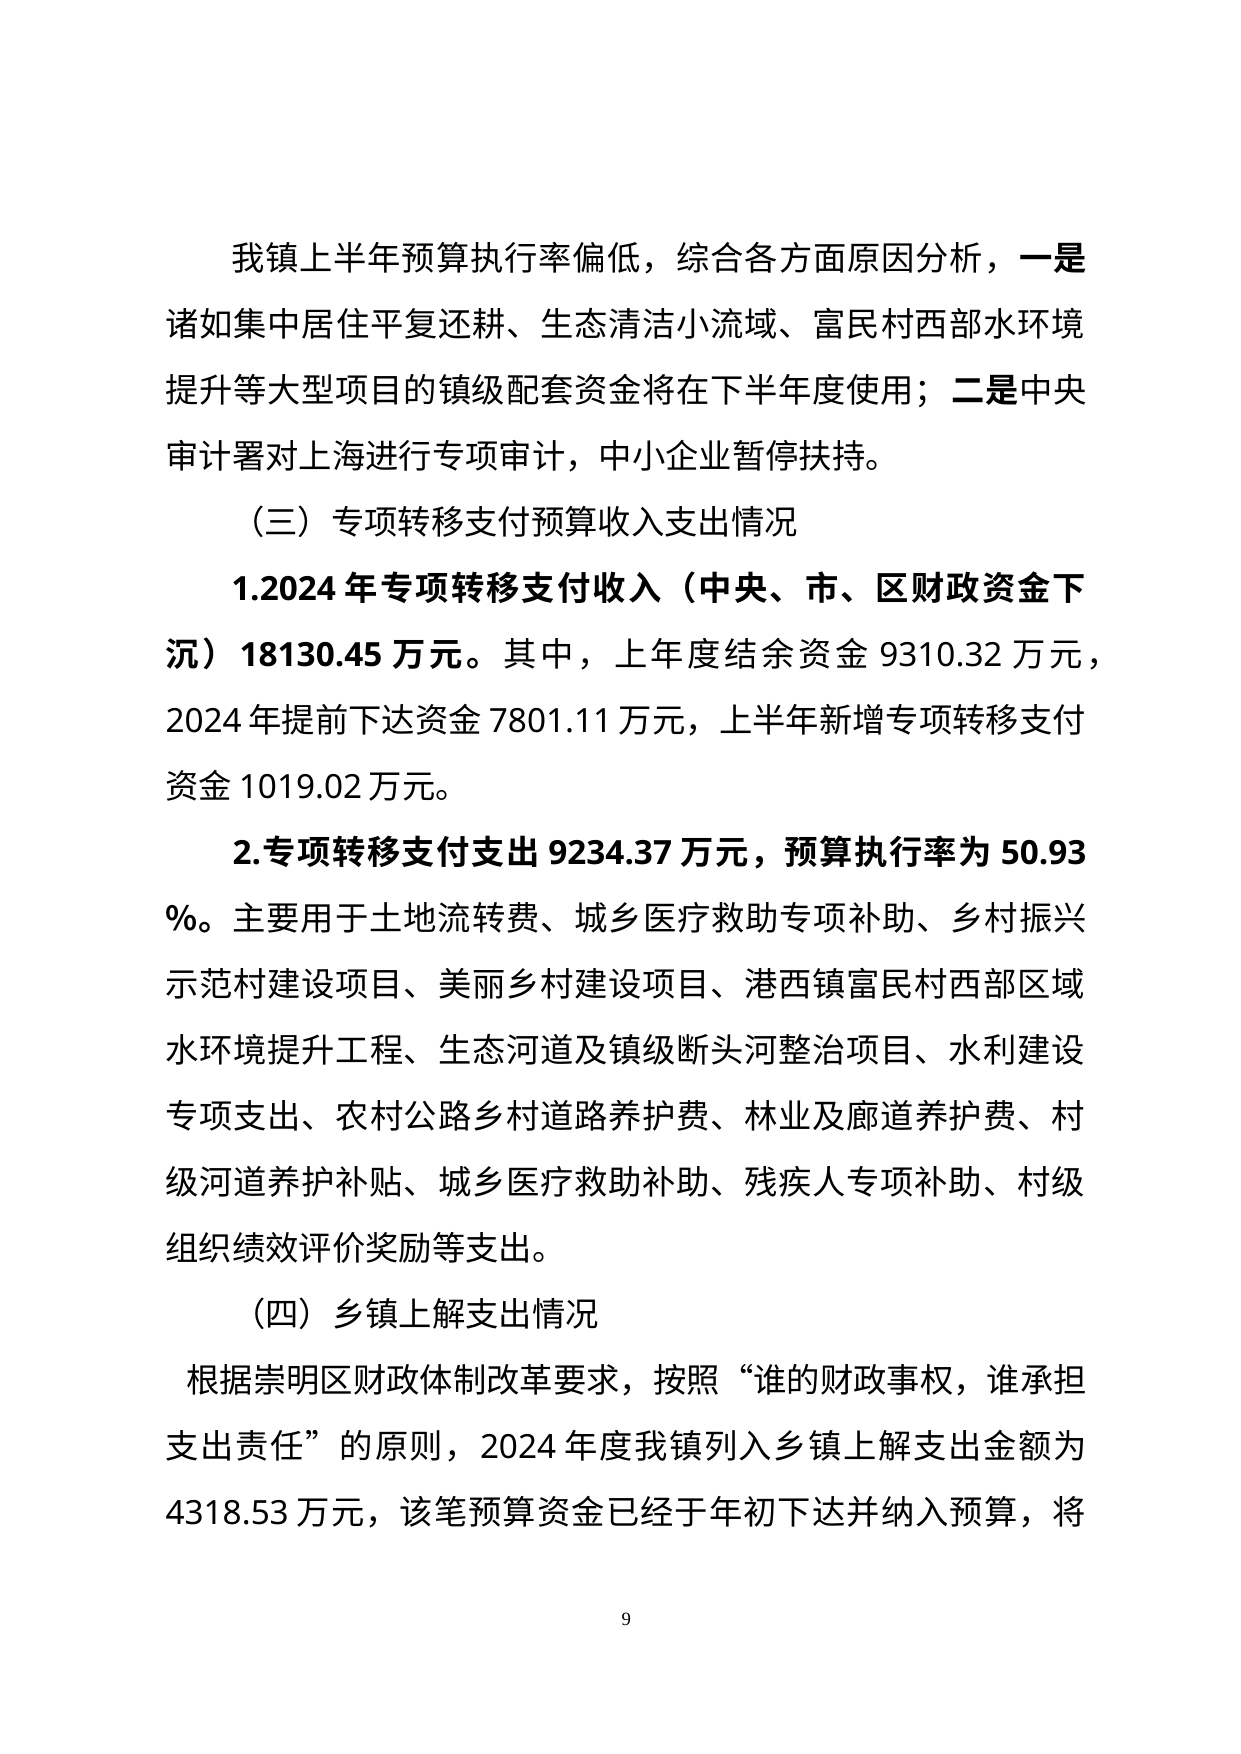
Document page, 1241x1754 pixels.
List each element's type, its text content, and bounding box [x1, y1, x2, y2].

text （三）专项转移支付预算收入支出情况 [165, 487, 1087, 553]
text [165, 1345, 1087, 1543]
list 2.专项转移支付支出9234.37万元，预算执行率为50.93%。主要用于土地流转费、城乡医疗救助专项补助、乡村振兴示范村建设项目、美丽乡村建设项目、港西镇富民村西部区域水环境提升工程、生态河道及镇级断头河整治项目、水利建设专项支出、农村公路乡村道路养护费、林业及廊道养护费、村级河道养护补贴、城乡医疗救助补助、残疾人专项补助、村级组织绩效评价奖励等支出。 [165, 817, 1087, 1279]
text （四）乡镇上解支出情况 [165, 1279, 1087, 1345]
text 我镇上半年预算执行率偏低，综合各方面原因分析，一是诸如集中居住平复还耕、生态清洁小流域、富民村西部水环境提升等大型项目的镇级配套资金将在下半年度使用；二是中央审计署对上海进行专项审计，中小企业暂停扶持。 [165, 222, 1087, 487]
text 1.2024年专项转移支付收入（中央、市、区财政资金下沉）18130.45万元。其中，上年度结余资金9310.32万元，2024年提前下达资金7801.11万元，上半年新增专项转移支付资金1019.02万元。 [165, 553, 1087, 817]
